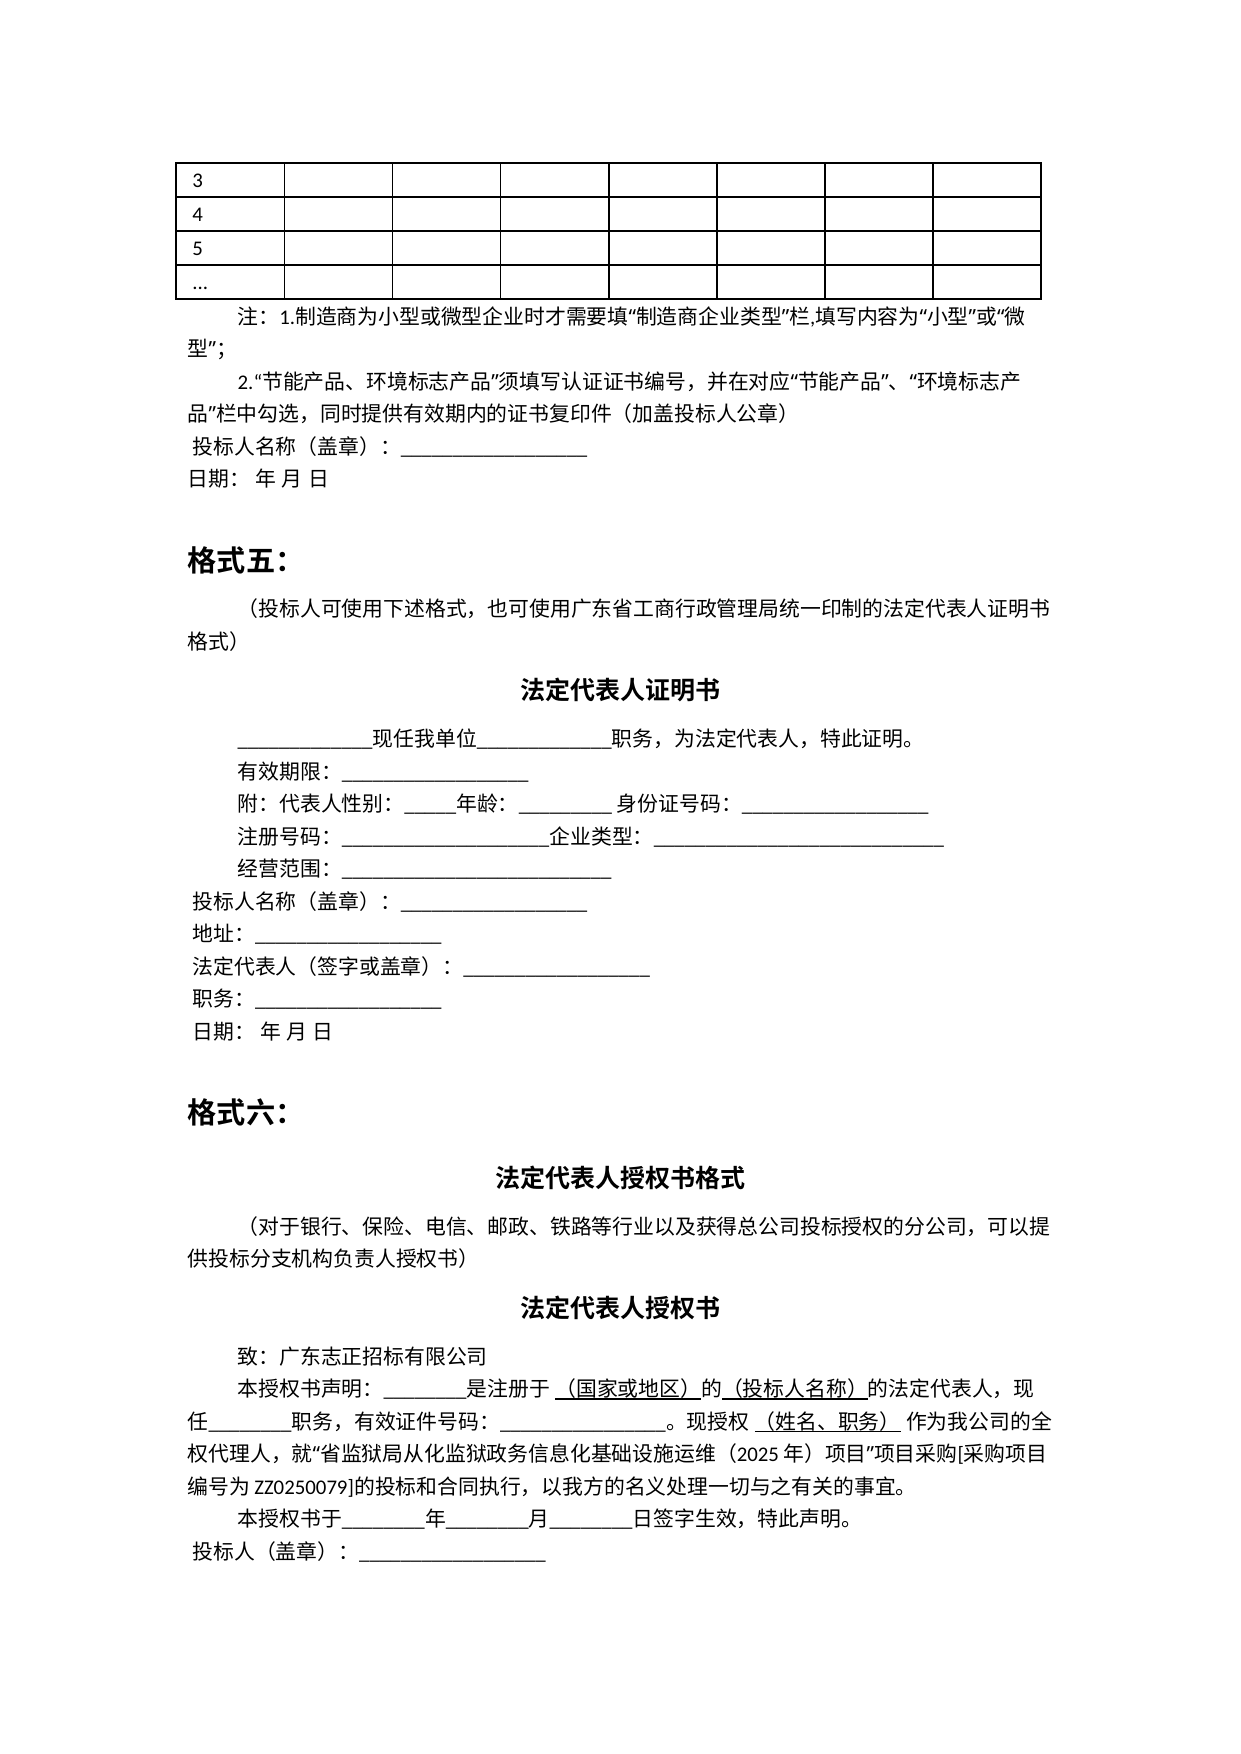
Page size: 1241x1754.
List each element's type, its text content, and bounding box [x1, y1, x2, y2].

table_cell [934, 198, 1040, 230]
table_cell [826, 232, 932, 264]
text 本授权书声明：________是注册于 （国家或地区）的（投标人名称）的法定代表人，现任________职务，有效证件号码：________________。现授权 （姓名、职务） 作为我公司的全权代理人，就“省监狱局从化监狱政务信息化基础设施运维（2025年）项目”项目采购[采购项目编号为ZZ0250079]的投标和合同执行，以我方的名义处理一切与之有关的事宜。 [187, 1372, 1053, 1502]
text 格式五： [187, 527, 1053, 592]
table_cell [501, 198, 608, 230]
table_cell [718, 164, 824, 196]
table_cell [610, 232, 716, 264]
text 格式六： [187, 1080, 1053, 1145]
table_cell [285, 232, 392, 264]
table_cell [826, 164, 932, 196]
text 职务：__________________ [187, 982, 1053, 1015]
text 注册号码：____________________企业类型：____________________________ [187, 820, 1053, 852]
text 法定代表人证明书 [187, 657, 1053, 722]
table_cell [285, 198, 392, 230]
table_cell [610, 164, 716, 196]
table_cell [501, 266, 608, 298]
text 日期： 年 月 日 [187, 1015, 1053, 1047]
table_cell ... [177, 266, 284, 298]
text 本授权书于________年________月________日签字生效，特此声明。 [187, 1502, 1053, 1535]
table_cell [610, 198, 716, 230]
table_cell [826, 198, 932, 230]
table_cell [718, 266, 824, 298]
table_cell [501, 232, 608, 264]
text 附：代表人性别：_____年龄：_________ 身份证号码：__________________ [187, 787, 1053, 820]
table_cell [285, 266, 392, 298]
table_cell 4 [177, 198, 284, 230]
table_cell [393, 164, 500, 196]
table_cell [934, 164, 1040, 196]
text 投标人（盖章）：__________________ [187, 1535, 1053, 1567]
table_cell 3 [177, 164, 284, 196]
table_cell [718, 232, 824, 264]
table_cell [393, 232, 500, 264]
text 投标人名称（盖章）：__________________ [187, 885, 1053, 917]
text （对于银行、保险、电信、邮政、铁路等行业以及获得总公司投标授权的分公司，可以提供投标分支机构负责人授权书） [187, 1210, 1053, 1275]
table_cell [393, 266, 500, 298]
text 法定代表人授权书格式 [187, 1145, 1053, 1210]
text 法定代表人（签字或盖章）：__________________ [187, 950, 1053, 982]
table_cell [826, 266, 932, 298]
text 有效期限：__________________ [187, 755, 1053, 787]
table_cell [285, 164, 392, 196]
table_cell [610, 266, 716, 298]
text 经营范围：__________________________ [187, 852, 1053, 885]
text 致：广东志正招标有限公司 [187, 1340, 1053, 1372]
text 投标人名称（盖章）：__________________ [187, 430, 1053, 462]
table_cell [934, 266, 1040, 298]
table_cell [393, 198, 500, 230]
text 2.“节能产品、环境标志产品”须填写认证证书编号，并在对应“节能产品”、“环境标志产品”栏中勾选，同时提供有效期内的证书复印件（加盖投标人公章） [187, 365, 1053, 430]
text 地址：__________________ [187, 917, 1053, 950]
table_cell [718, 198, 824, 230]
text 日期： 年 月 日 [187, 462, 1053, 495]
text 法定代表人授权书 [187, 1275, 1053, 1340]
text 注：1.制造商为小型或微型企业时才需要填“制造商企业类型”栏,填写内容为“小型”或“微型”； [187, 300, 1053, 365]
text （投标人可使用下述格式，也可使用广东省工商行政管理局统一印制的法定代表人证明书格式） [187, 592, 1053, 657]
table_cell 5 [177, 232, 284, 264]
table_cell [934, 232, 1040, 264]
text _____________现任我单位_____________职务，为法定代表人，特此证明。 [187, 722, 1053, 755]
table_cell [501, 164, 608, 196]
